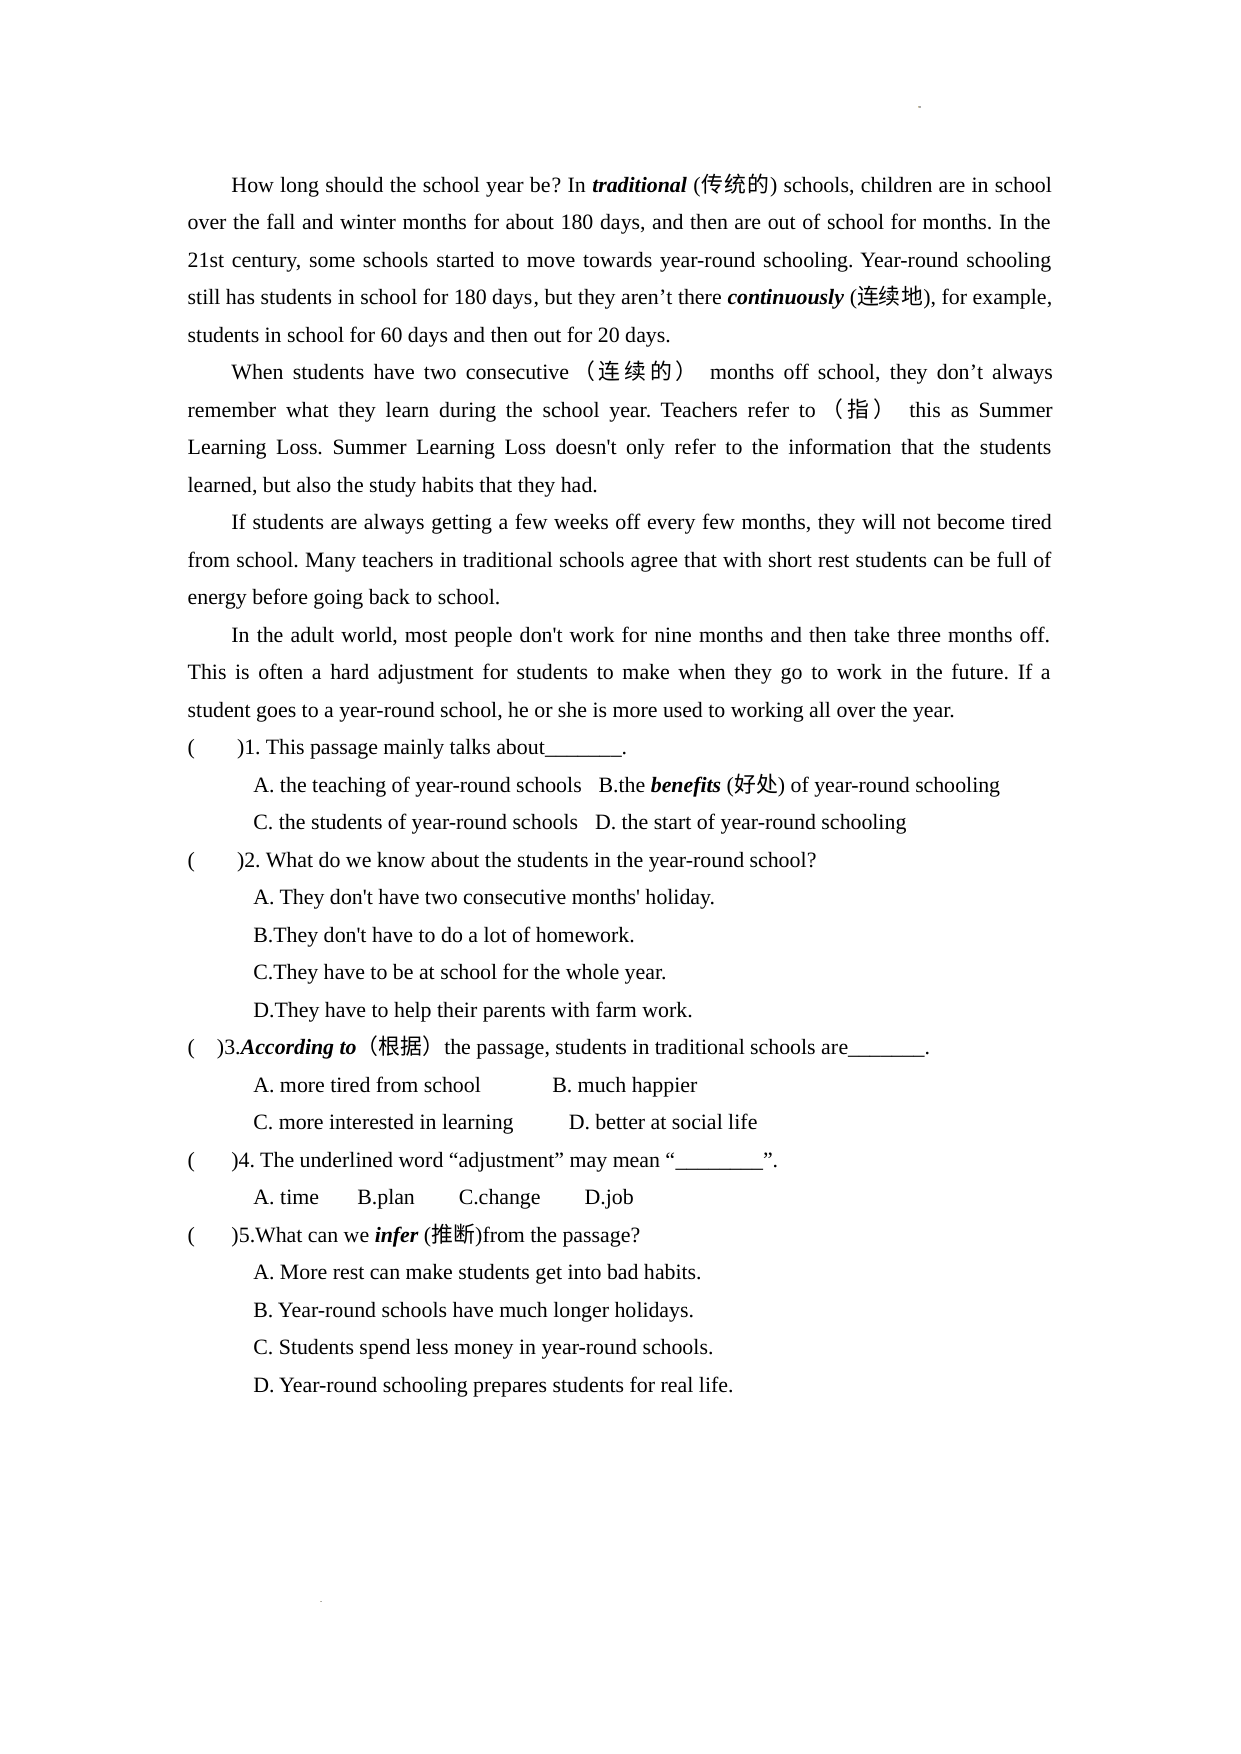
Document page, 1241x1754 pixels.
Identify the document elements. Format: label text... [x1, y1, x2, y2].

text ( )2. What do we know about the students in the year-round school? [187, 837, 1053, 874]
text B.They don't have to do a lot of homework. [187, 912, 1053, 949]
text ( )5.What can we infer (推断)from the passage? [187, 1212, 1053, 1249]
text ( )1. This passage mainly talks about_______. [187, 724, 1053, 762]
text C. more interested in learning D. better at social life [187, 1099, 1053, 1137]
text D. Year-round schooling prepares students for real life. [187, 1362, 1053, 1399]
text ( )4. The underlined word “adjustment” may mean “________”. [187, 1137, 1053, 1174]
text How long should the school year be? In traditional (传统的) schools, children are in school over the fall and winter months for about 180 days, and then are out of school for months. In the 21st century, some schools started to move towards year-round schooling. Year-round schooling still has students in school for 180 days, but they aren’t there continuously (连续地), for example, students in school for 60 days and then out for 20 days. [187, 162, 1053, 349]
text If students are always getting a few weeks off every few months, they will not become tired from school. Many teachers in traditional schools agree that with short rest students can be full of energy before going back to school. [187, 499, 1053, 612]
text B. Year-round schools have much longer holidays. [187, 1287, 1053, 1324]
text A. more tired from school B. much happier [187, 1062, 1053, 1099]
text In the adult world, most people don't work for nine months and then take three months off. This is often a hard adjustment for students to make when they go to work in the future. If a student goes to a year-round school, he or she is more used to working all over the year. [187, 612, 1053, 724]
text A. time B.plan C.change D.job [187, 1174, 1053, 1212]
text ( )3.According to（根据）the passage, students in traditional schools are_______. [187, 1024, 1053, 1062]
text D.They have to help their parents with farm work. [187, 987, 1053, 1024]
text C. Students spend less money in year-round schools. [187, 1324, 1053, 1362]
text A. the teaching of year-round schools B.the benefits (好处) of year-round schooling [187, 762, 1053, 799]
text C.They have to be at school for the whole year. [187, 949, 1053, 987]
text When students have two consecutive（连续的） months off school, they don’t always remember what they learn during the school year. Teachers refer to（指） this as Summer Learning Loss. Summer Learning Loss doesn't only refer to the information that the students learned, but also the study habits that they had. [187, 349, 1053, 499]
text A. More rest can make students get into bad habits. [187, 1249, 1053, 1287]
text A. They don't have two consecutive months' holiday. [187, 874, 1053, 912]
text C. the students of year-round schools D. the start of year-round schooling [187, 799, 1053, 837]
